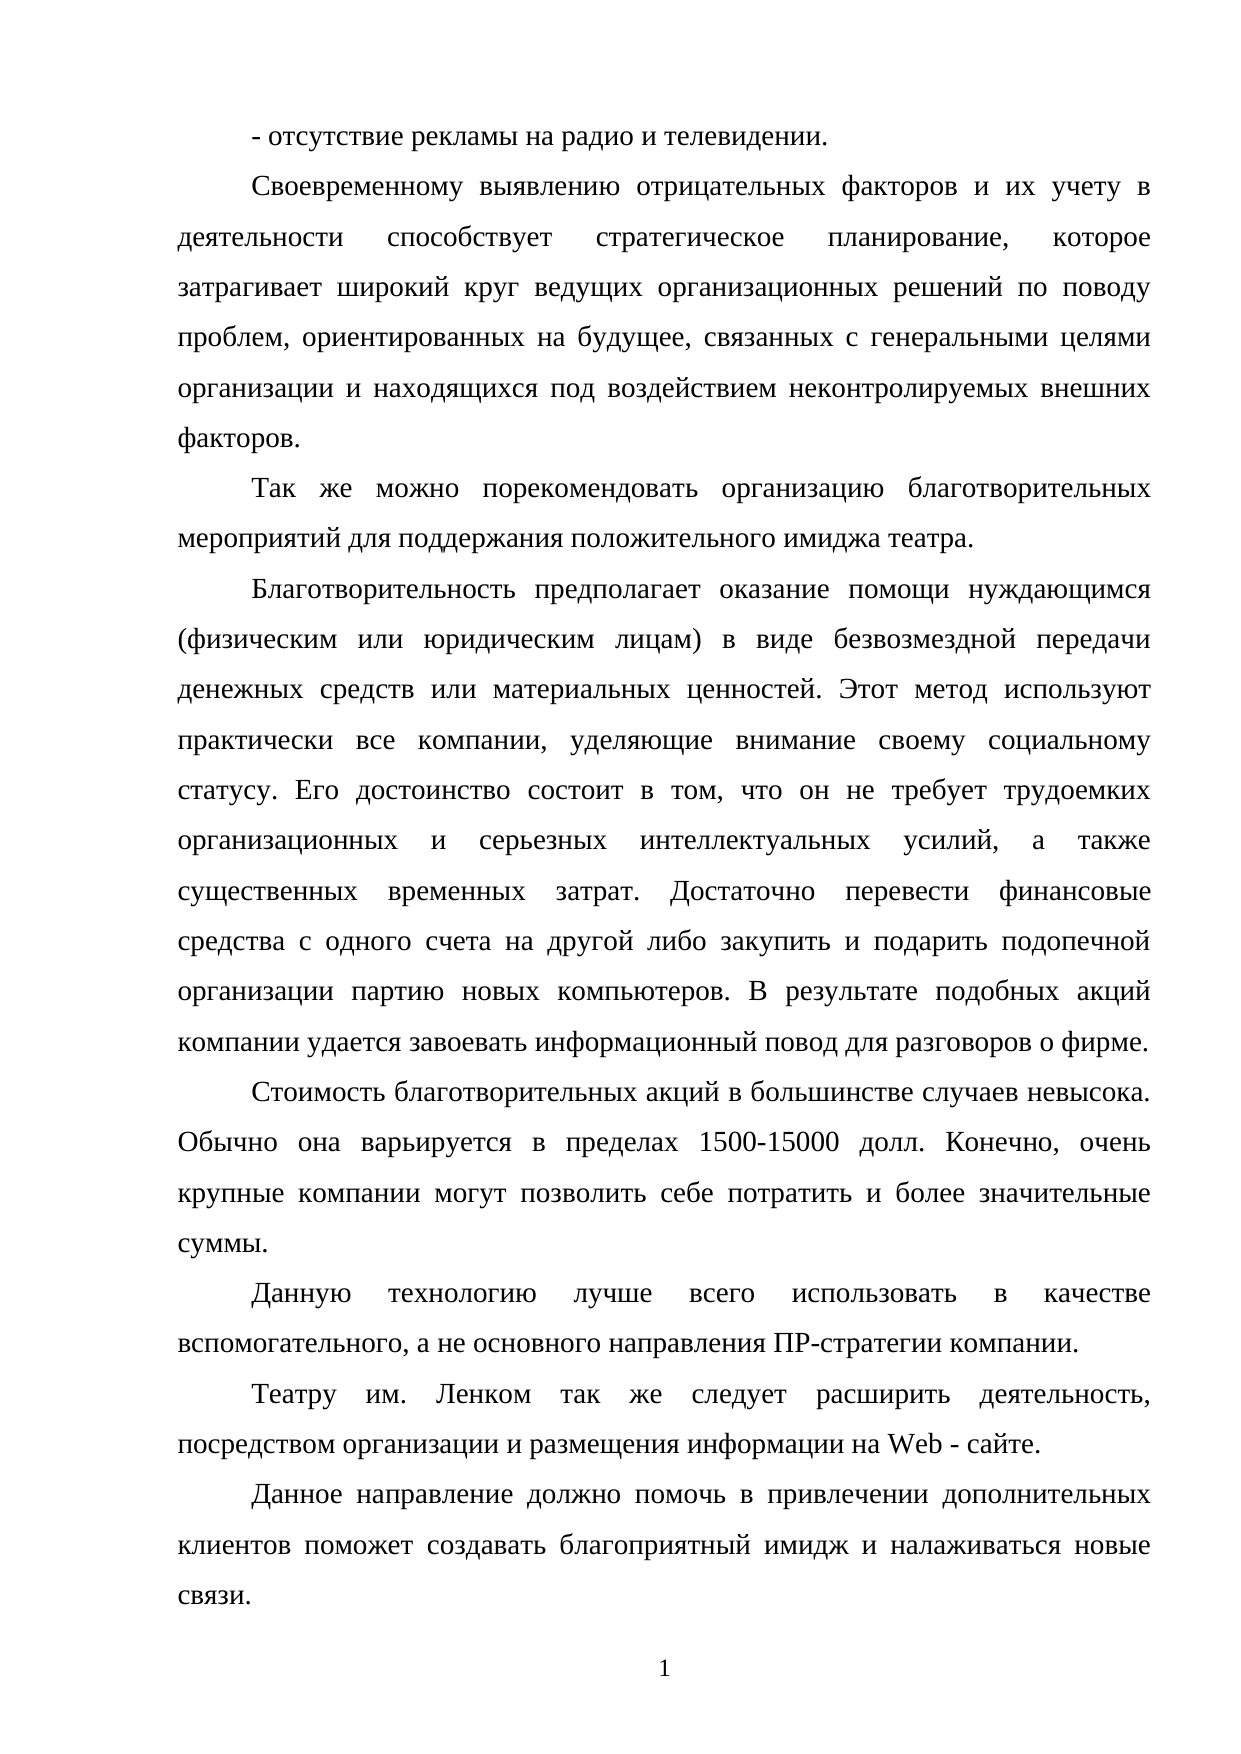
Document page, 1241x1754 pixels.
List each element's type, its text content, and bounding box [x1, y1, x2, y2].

text Данную технологию лучше всего использовать в качестве вспомогательного, а не основного направления ПР-стратегии компании. [177, 1275, 1152, 1359]
text - отсутствие рекламы на радио и телевидении. [177, 118, 1152, 152]
text Данное направление должно помочь в привлечении дополнительных клиентов поможет создавать благоприятный имидж и налаживаться новые связи. [177, 1477, 1152, 1611]
text Театру им. Ленком так же следует расширить деятельность, посредством организации и размещения информации на Web - сайте. [177, 1376, 1152, 1460]
text Благотворительность предполагает оказание помощи нуждающимся (физическим или юридическим лицам) в виде безвозмездной передачи денежных средств или материальных ценностей. Этот метод используют практически все компании, уделяющие внимание своему социальному статусу. Его достоинство состоит в том, что он не требует трудоемких организационных и серьезных интеллектуальных усилий, а также существенных временных затрат. Достаточно перевести финансовые средства с одного счета на другой либо закупить и подарить подопечной организации партию новых компьютеров. В результате подобных акций компании удается завоевать информационный повод для разговоров о фирме. [177, 571, 1152, 1057]
text Так же можно порекомендовать организацию благотворительных мероприятий для поддержания положительного имиджа театра. [177, 470, 1152, 554]
text Своевременному выявлению отрицательных факторов и их учету в деятельности способствует стратегическое планирование, которое затрагивает широкий круг ведущих организационных решений по поводу проблем, ориентированных на будущее, связанных с генеральными целями организации и находящихся под воздействием неконтролируемых внешних факторов. [177, 168, 1152, 453]
text Стоимость благотворительных акций в большинстве случаев невысока. Обычно она варьируется в пределах 1500-15000 долл. Конечно, очень крупные компании могут позволить себе потратить и более значительные суммы. [177, 1074, 1152, 1258]
